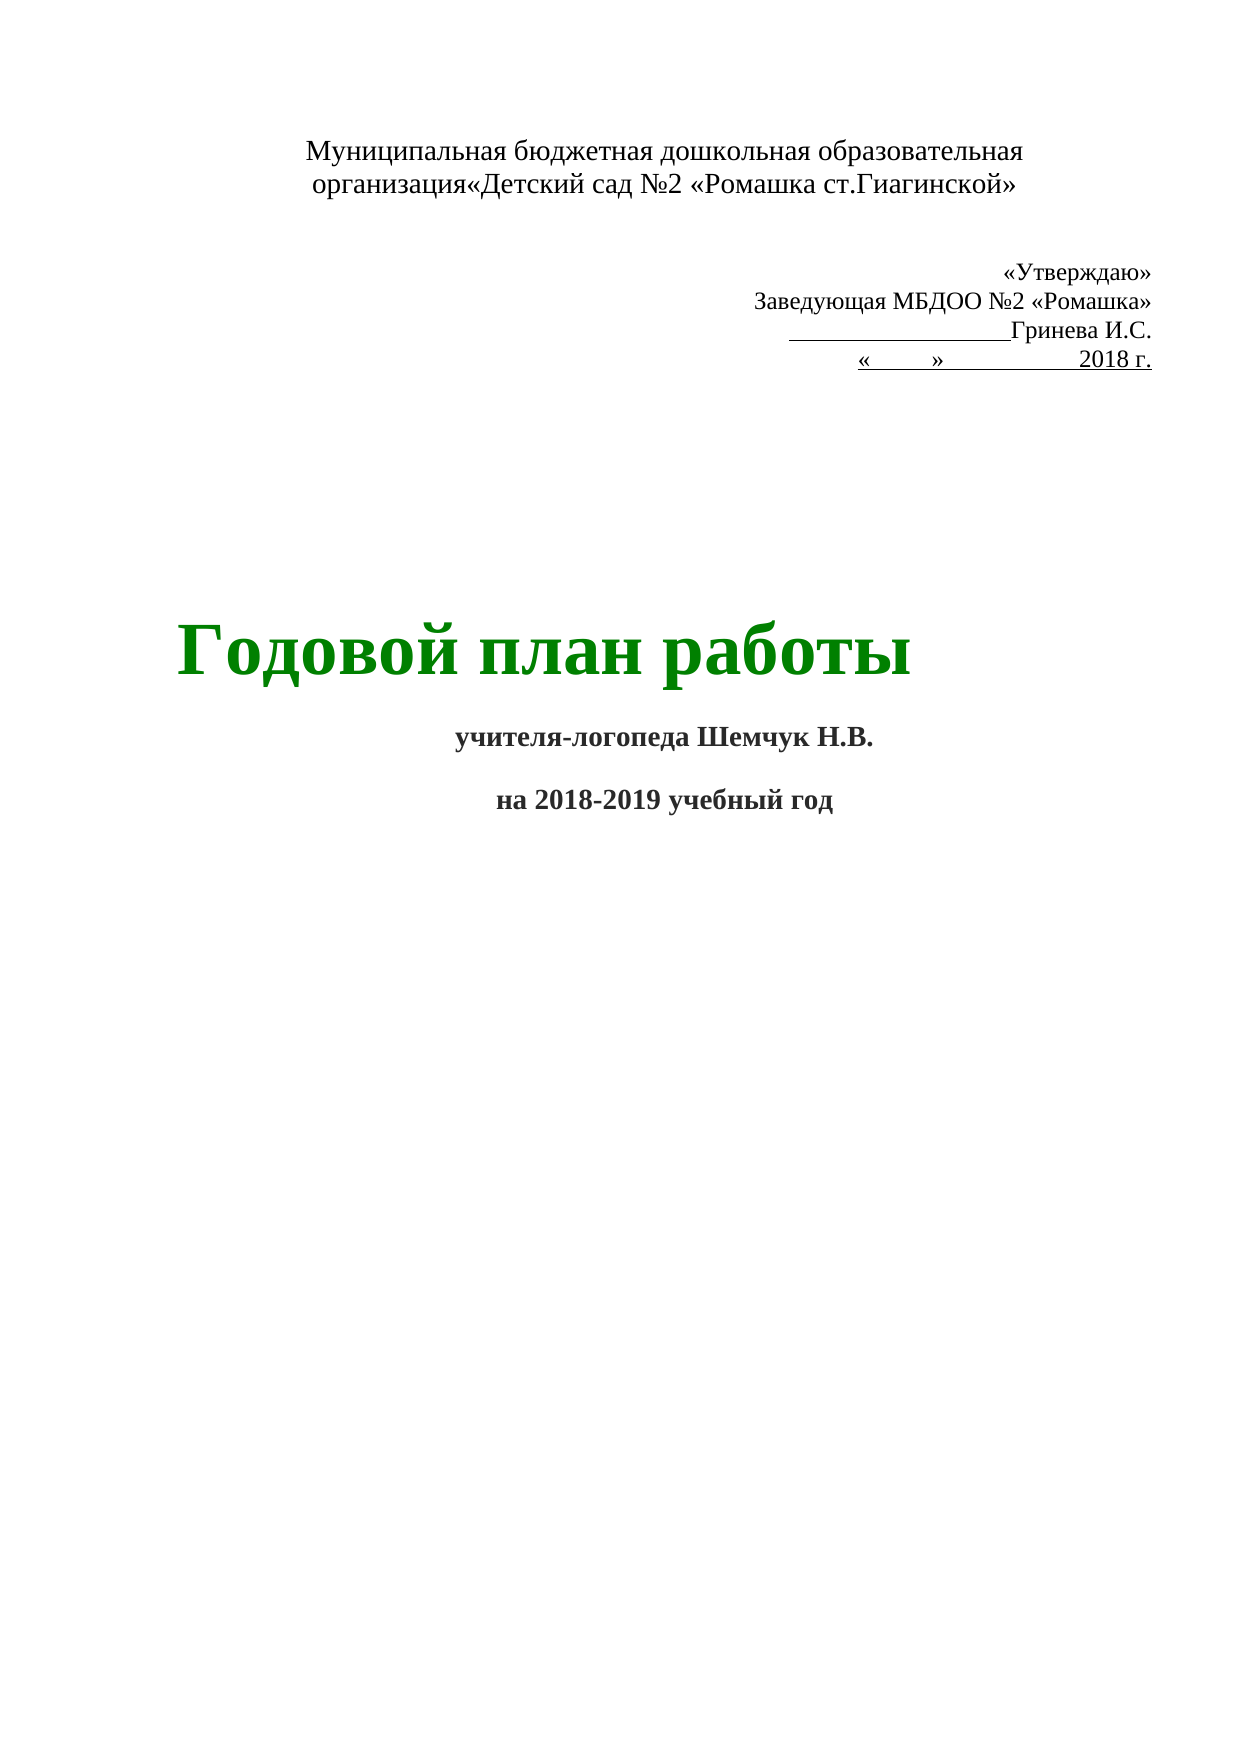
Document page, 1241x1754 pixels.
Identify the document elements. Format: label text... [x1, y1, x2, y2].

text на 2018-2019 учебный год [177, 782, 1152, 816]
text Муниципальная бюджетная дошкольная образовательная организация«Детский сад №2 «Ромашка ст.Гиагинской» [177, 133, 1152, 200]
text « » 2018 г. [177, 344, 1152, 372]
text учителя-логопеда Шемчук Н.В. [177, 719, 1152, 753]
text Гринева И.С. [177, 315, 1152, 344]
text «Утверждаю» [177, 257, 1152, 286]
text Заведующая МБДОО №2 «Ромашка» [177, 286, 1152, 315]
text Годовой план работы [177, 604, 1152, 690]
